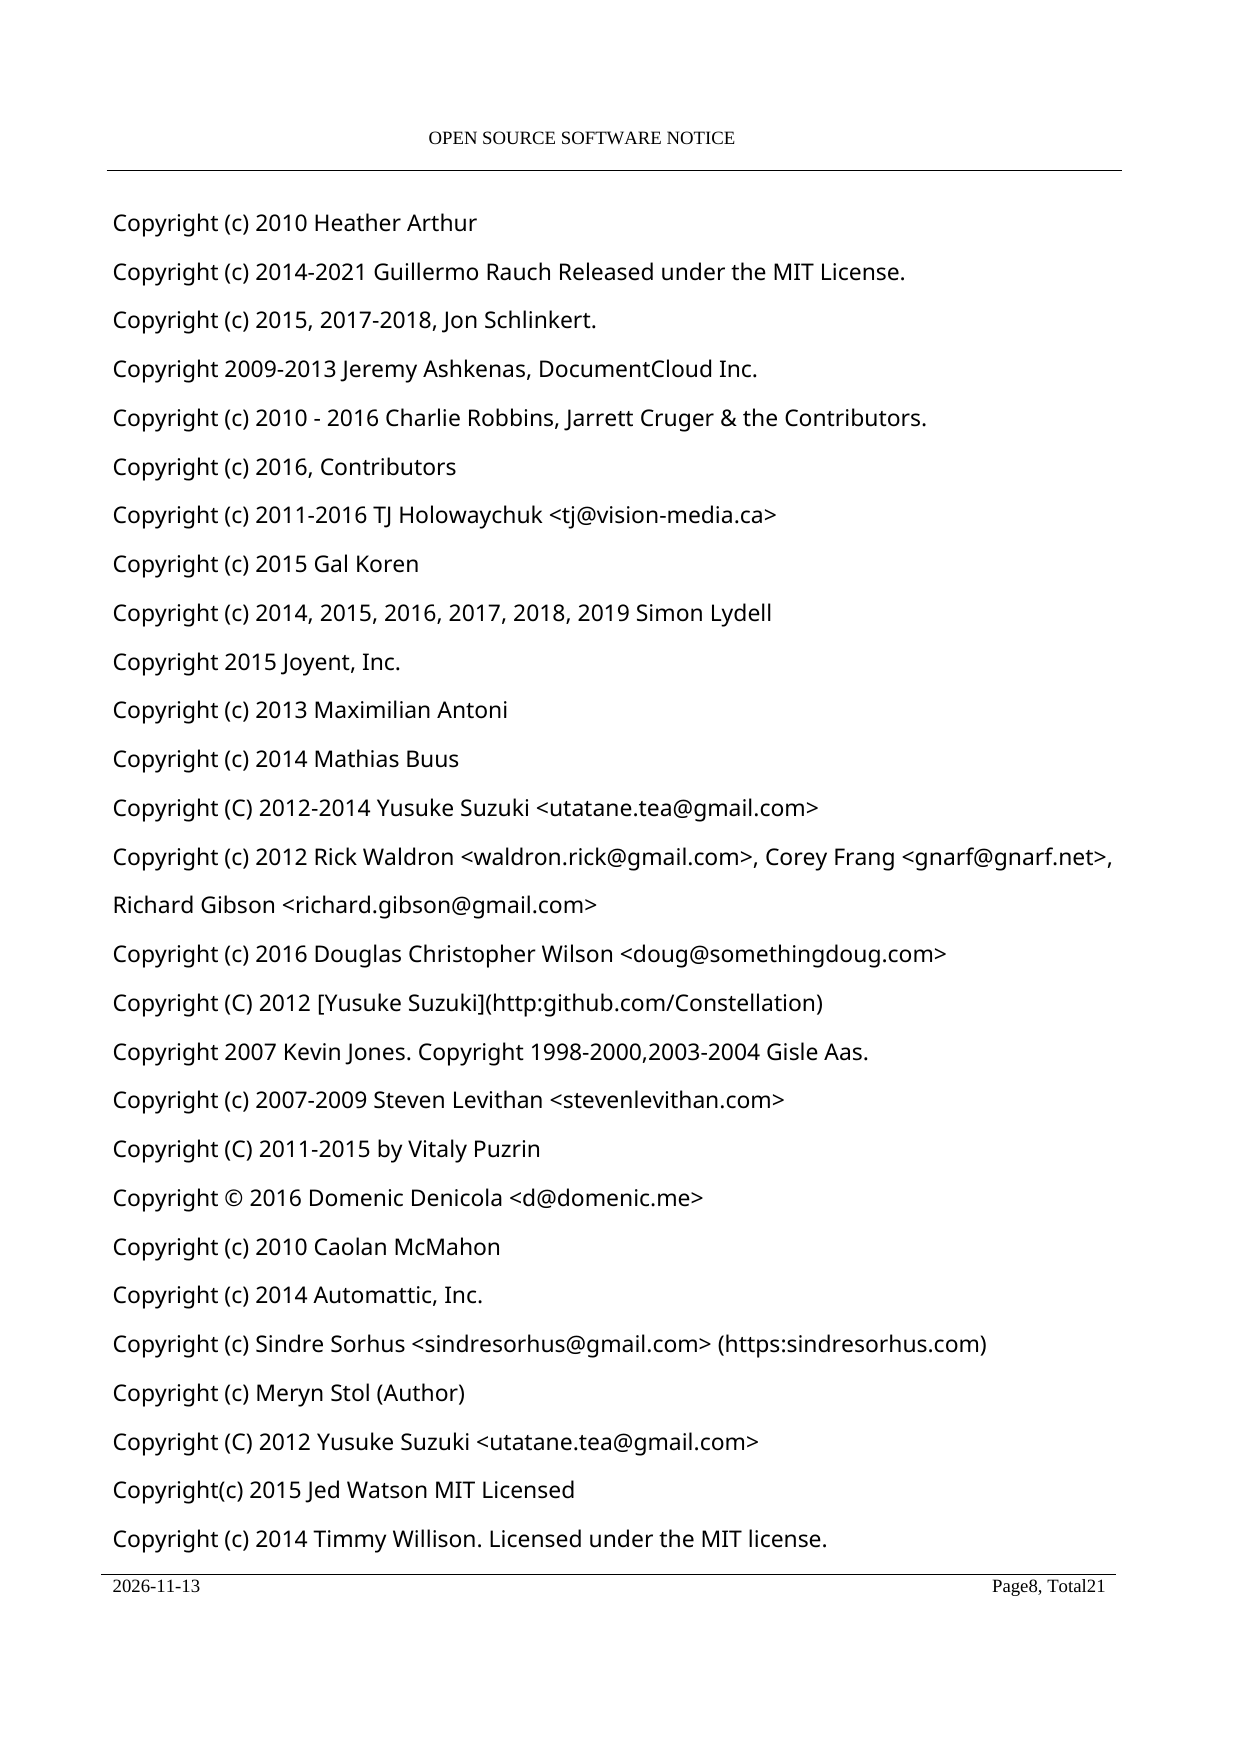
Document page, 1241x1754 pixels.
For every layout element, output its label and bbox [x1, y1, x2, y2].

text [112, 206, 1128, 1555]
